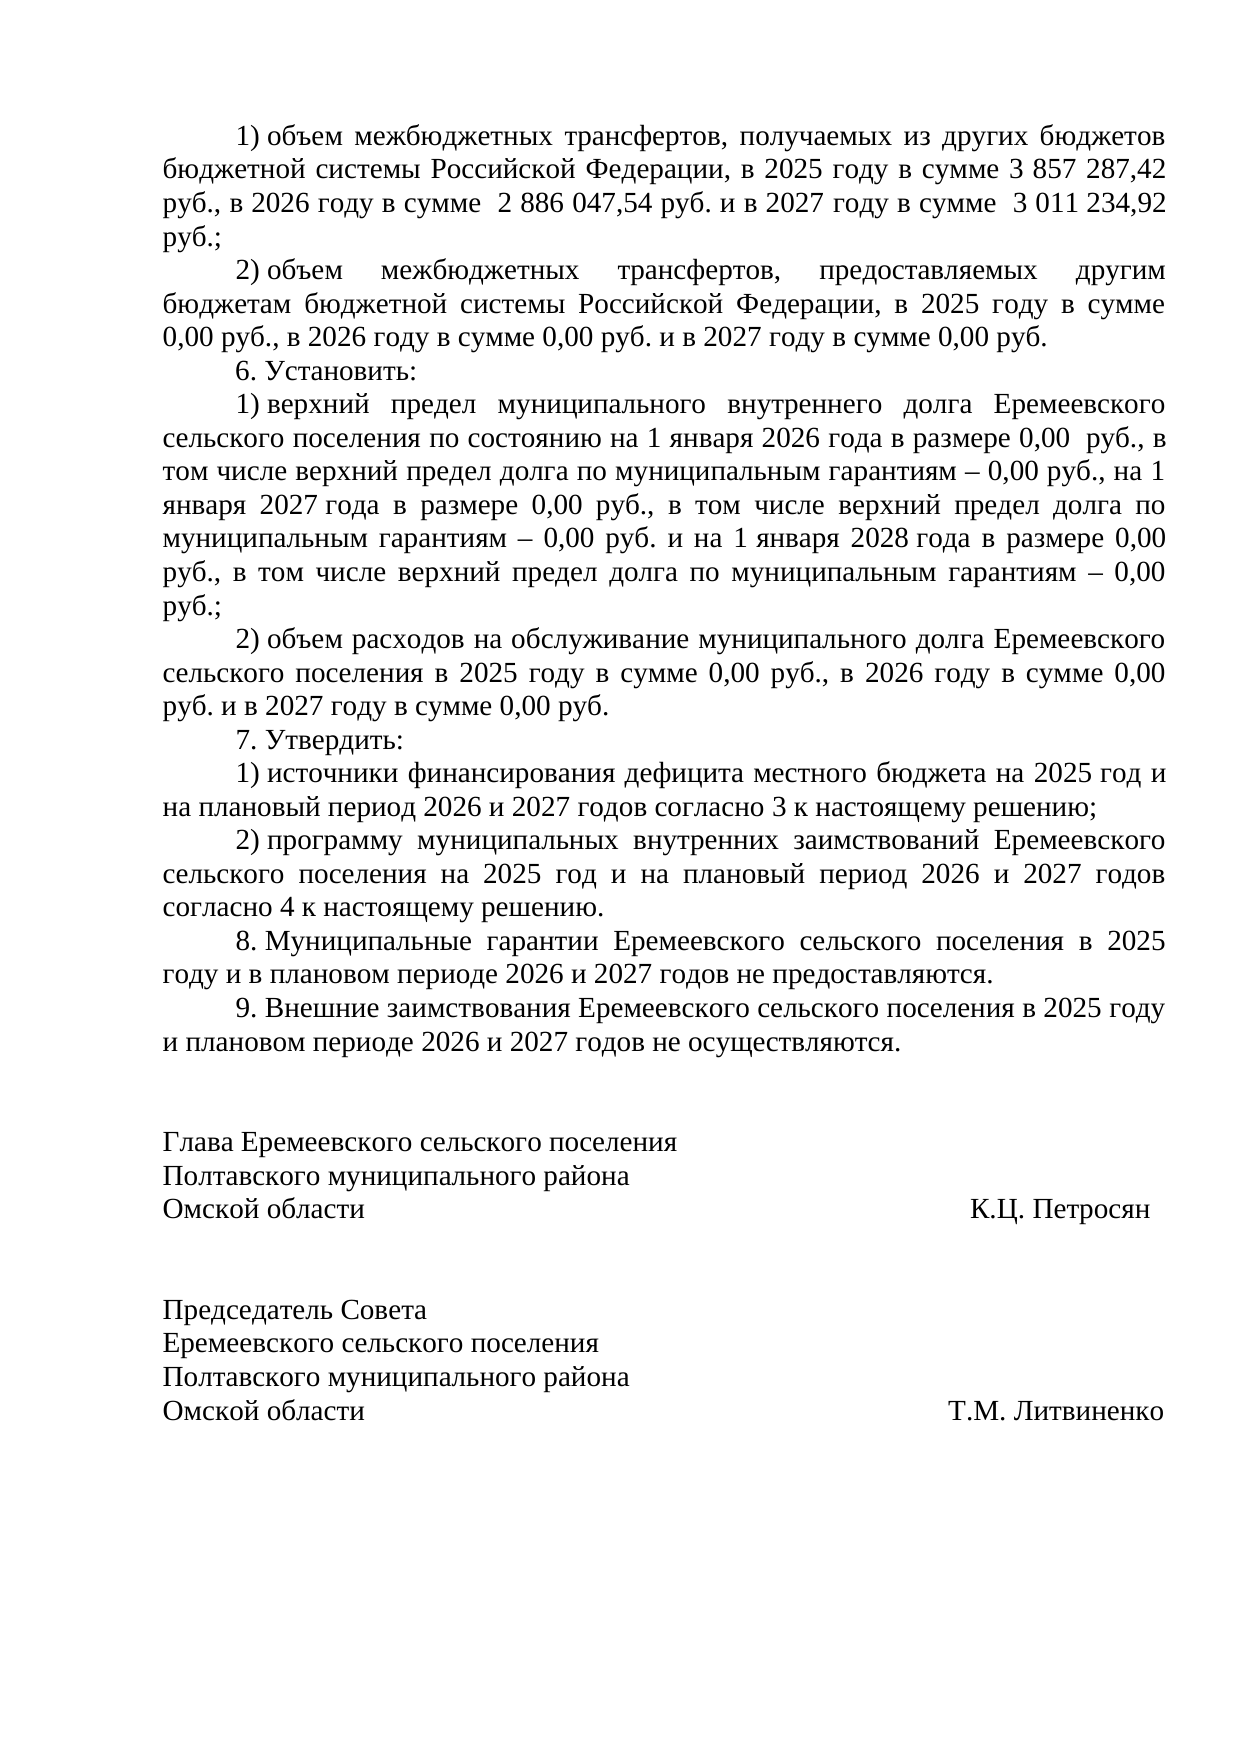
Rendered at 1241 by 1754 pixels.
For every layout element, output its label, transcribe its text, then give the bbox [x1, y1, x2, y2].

text 7. Утвердить: [162, 722, 1166, 755]
text Омской области Т.М. Литвиненко [162, 1393, 1166, 1426]
text 2) объем межбюджетных трансфертов, предоставляемых другим бюджетам бюджетной системы Российской Федерации, в 2025 году в сумме 0,00 руб., в 2026 году в сумме 0,00 руб. и в 2027 году в сумме 0,00 руб. [162, 252, 1166, 353]
text Еремеевского сельского поселения [162, 1326, 1166, 1359]
text 1) верхний предел муниципального внутреннего долга Еремеевского сельского поселения по состоянию на 1 января 2026 года в размере 0,00 руб., в том числе верхний предел долга по муниципальным гарантиям – 0,00 руб., на 1 января 2027 года в размере 0,00 руб., в том числе верхний предел долга по муниципальным гарантиям – 0,00 руб. и на 1 января 2028 года в размере 0,00 руб., в том числе верхний предел долга по муниципальным гарантиям – 0,00 руб.; [162, 386, 1166, 621]
text 9. Внешние заимствования Еремеевского сельского поселения в 2025 году и плановом периоде 2026 и 2027 годов не осуществляются. [162, 990, 1166, 1057]
text 1) источники финансирования дефицита местного бюджета на 2025 год и на плановый период 2026 и 2027 годов согласно 3 к настоящему решению; [162, 755, 1166, 822]
text 1) объем межбюджетных трансфертов, получаемых из других бюджетов бюджетной системы Российской Федерации, в 2025 году в сумме 3 857 287,42 руб., в 2026 году в сумме 2 886 047,54 руб. и в 2027 году в сумме 3 011 234,92 руб.; [162, 118, 1166, 252]
text 2) программу муниципальных внутренних заимствований Еремеевского сельского поселения на 2025 год и на плановый период 2026 и 2027 годов согласно 4 к настоящему решению. [162, 822, 1166, 923]
text 8. Муниципальные гарантии Еремеевского сельского поселения в 2025 году и в плановом периоде 2026 и 2027 годов не предоставляются. [162, 923, 1166, 990]
text Председатель Совета [162, 1292, 1166, 1326]
text 2) объем расходов на обслуживание муниципального долга Еремеевского сельского поселения в 2025 году в сумме 0,00 руб., в 2026 году в сумме 0,00 руб. и в 2027 году в сумме 0,00 руб. [162, 621, 1166, 722]
text 6. Установить: [162, 353, 1166, 386]
text Полтавского муниципального района [162, 1158, 1166, 1191]
text Омской области К.Ц. Петросян [162, 1191, 1166, 1225]
text Глава Еремеевского сельского поселения [162, 1124, 1166, 1158]
text Полтавского муниципального района [162, 1359, 1166, 1393]
